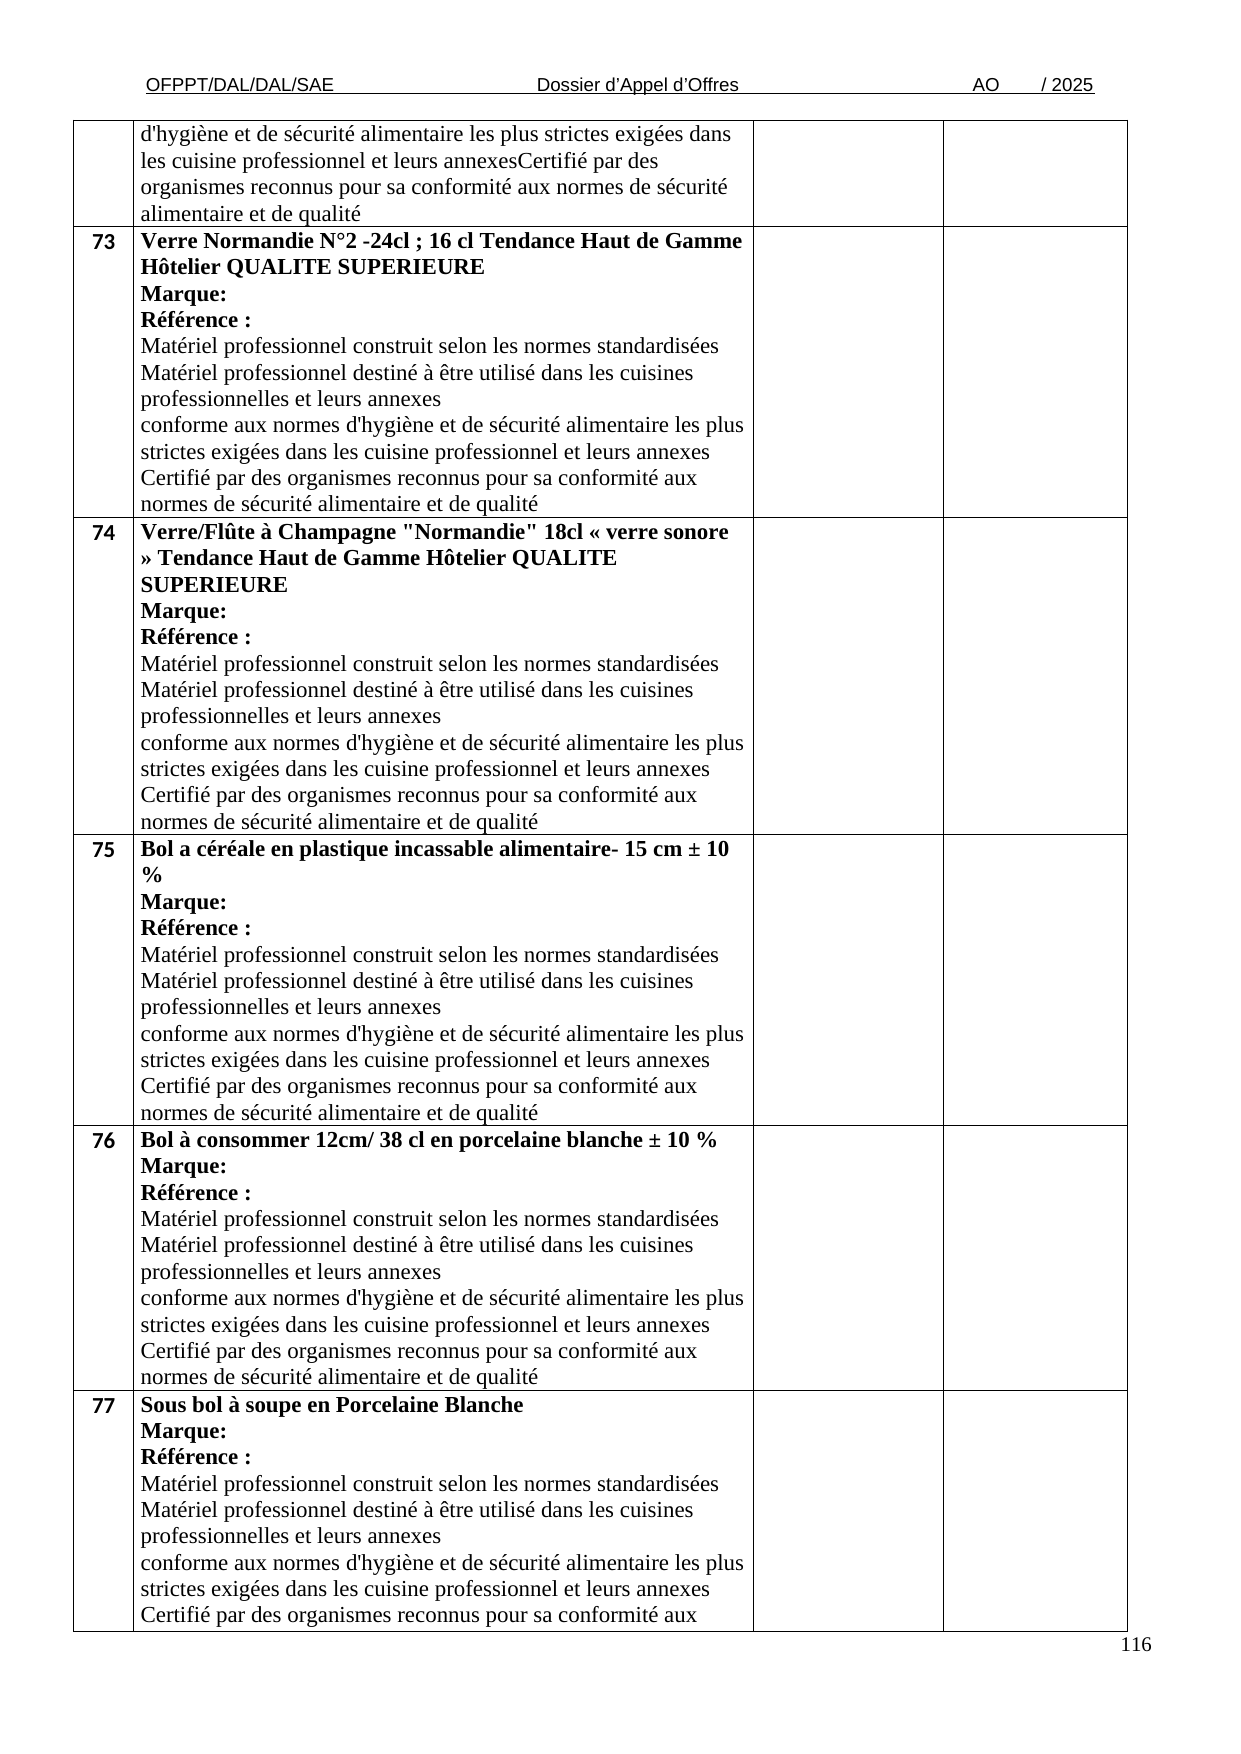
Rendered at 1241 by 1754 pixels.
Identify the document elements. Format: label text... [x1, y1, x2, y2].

table_cell [944, 227, 1127, 517]
table_cell [944, 835, 1127, 1125]
table_cell 77 [74, 1391, 133, 1631]
table_cell 74 [74, 518, 133, 834]
table_cell [754, 1126, 943, 1390]
table_cell Bol a céréale en plastique incassable alimentaire- 15 cm ± 10 % Marque: Référence : Matériel professionnel construit selon les normes standardisées Matériel professionnel destiné à être utilisé dans les cuisines professionnelles et leurs annexes conforme aux normes d'hygiène et de sécurité alimentaire les plus strictes exigées dans les cuisine professionnel et leurs annexes Certifié par des organismes reconnus pour sa conformité aux normes de sécurité alimentaire et de qualité [134, 835, 753, 1125]
table_cell 73 [74, 227, 133, 517]
table_cell Bol à consommer 12cm/ 38 cl en porcelaine blanche ± 10 % Marque: Référence : Matériel professionnel construit selon les normes standardisées Matériel professionnel destiné à être utilisé dans les cuisines professionnelles et leurs annexes conforme aux normes d'hygiène et de sécurité alimentaire les plus strictes exigées dans les cuisine professionnel et leurs annexes Certifié par des organismes reconnus pour sa conformité aux normes de sécurité alimentaire et de qualité [134, 1126, 753, 1390]
table_cell [754, 1391, 943, 1631]
table_cell [754, 835, 943, 1125]
table_cell 72 [74, 121, 133, 226]
table_cell 76 [74, 1126, 133, 1390]
table_cell [944, 121, 1127, 226]
table_cell Verre Normandie N°2 -24cl ; 16 cl Tendance Haut de Gamme Hôtelier QUALITE SUPERIEURE Marque: Référence : Matériel professionnel construit selon les normes standardisées Matériel professionnel destiné à être utilisé dans les cuisines professionnelles et leurs annexes conforme aux normes d'hygiène et de sécurité alimentaire les plus strictes exigées dans les cuisine professionnel et leurs annexes Certifié par des organismes reconnus pour sa conformité aux normes de sécurité alimentaire et de qualité [134, 227, 753, 517]
table_cell [944, 1126, 1127, 1390]
table_cell [754, 227, 943, 517]
table_cell [754, 121, 943, 226]
table_cell [754, 518, 943, 834]
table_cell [134, 121, 753, 226]
table_cell Verre/Flûte à Champagne "Normandie" 18cl « verre sonore » Tendance Haut de Gamme Hôtelier QUALITE SUPERIEURE Marque: Référence : Matériel professionnel construit selon les normes standardisées Matériel professionnel destiné à être utilisé dans les cuisines professionnelles et leurs annexes conforme aux normes d'hygiène et de sécurité alimentaire les plus strictes exigées dans les cuisine professionnel et leurs annexes Certifié par des organismes reconnus pour sa conformité aux normes de sécurité alimentaire et de qualité [134, 518, 753, 834]
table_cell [134, 1391, 753, 1631]
table_cell [944, 1391, 1127, 1631]
table_cell [944, 518, 1127, 834]
table_cell 75 [74, 835, 133, 1125]
